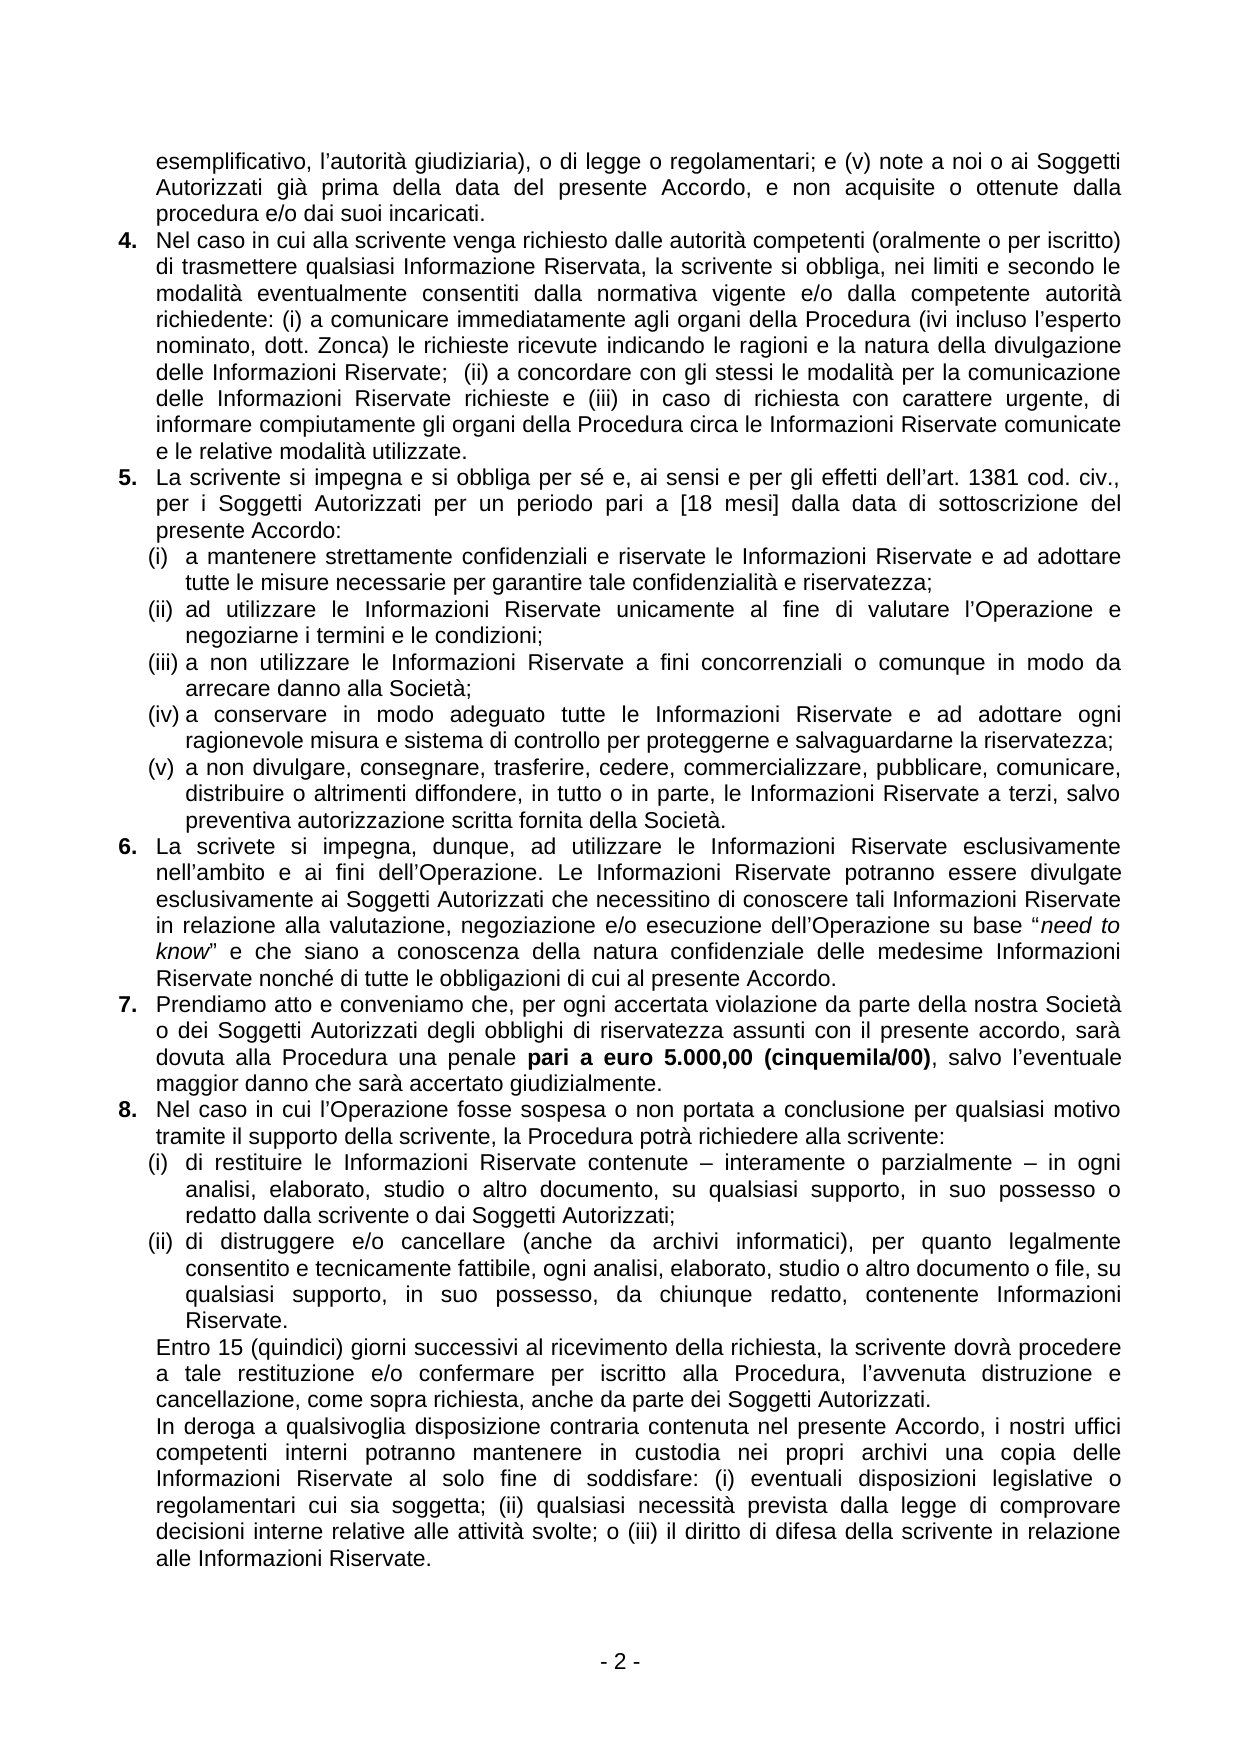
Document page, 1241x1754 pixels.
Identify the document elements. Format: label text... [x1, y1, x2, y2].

list Nel caso in cui alla scrivente venga richiesto dalle autorità competenti (oralmente o per iscritto) di trasmettere qualsiasi Informazione Riservata, la scrivente si obbliga, nei limiti e secondo le modalità eventualmente consentiti dalla normativa vigente e/o dalla competente autorità richiedente: (i) a comunicare immediatamente agli organi della Procedura (ivi incluso l’esperto nominato, dott. Zonca) le richieste ricevute indicando le ragioni e la natura della divulgazione delle Informazioni Riservate; (ii) a concordare con gli stessi le modalità per la comunicazione delle Informazioni Riservate richieste e (iii) in caso di richiesta con carattere urgente, di informare compiutamente gli organi della Procedura circa le Informazioni Riservate comunicate e le relative modalità utilizzate. [118, 227, 1122, 464]
list Nel caso in cui l’Operazione fosse sospesa o non portata a conclusione per qualsiasi motivo tramite il supporto della scrivente, la Procedura potrà richiedere alla scrivente: [118, 1096, 1122, 1149]
list a non divulgare, consegnare, trasferire, cedere, commercializzare, pubblicare, comunicare, distribuire o altrimenti diffondere, in tutto o in parte, le Informazioni Riservate a terzi, salvo preventiva autorizzazione scritta fornita della Società. [148, 754, 1122, 833]
list a non utilizzare le Informazioni Riservate a fini concorrenziali o comunque in modo da arrecare danno alla Società; [148, 648, 1122, 701]
list di restituire le Informazioni Riservate contenute – interamente o parzialmente – in ogni analisi, elaborato, studio o altro documento, su qualsiasi supporto, in suo possesso o redatto dalla scrivente o dai Soggetti Autorizzati; [148, 1149, 1122, 1228]
list ad utilizzare le Informazioni Riservate unicamente al fine di valutare l’Operazione e negoziarne i termini e le condizioni; [148, 596, 1122, 648]
list La scrivete si impegna, dunque, ad utilizzare le Informazioni Riservate esclusivamente nell’ambito e ai fini dell’Operazione. Le Informazioni Riservate potranno essere divulgate esclusivamente ai Soggetti Autorizzati che necessitino di conoscere tali Informazioni Riservate in relazione alla valutazione, negoziazione e/o esecuzione dell’Operazione su base “need to know” e che siano a conoscenza della natura confidenziale delle medesime Informazioni Riservate nonché di tutte le obbligazioni di cui al presente Accordo. [118, 833, 1122, 991]
list Prendiamo atto e conveniamo che, per ogni accertata violazione da parte della nostra Società o dei Soggetti Autorizzati degli obblighi di riservatezza assunti con il presente accordo, sarà dovuta alla Procedura una penale pari a euro 5.000,00 (cinquemila/00), salvo l’eventuale maggior danno che sarà accertato giudizialmente. [118, 991, 1122, 1096]
list di distruggere e/o cancellare (anche da archivi informatici), per quanto legalmente consentito e tecnicamente fattibile, ogni analisi, elaborato, studio o altro documento o file, su qualsiasi supporto, in suo possesso, da chiunque redatto, contenente Informazioni Riservate. [148, 1228, 1122, 1334]
list a conservare in modo adeguato tutte le Informazioni Riservate e ad adottare ogni ragionevole misura e sistema di controllo per proteggerne e salvaguardarne la riservatezza; [148, 701, 1122, 754]
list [118, 148, 1122, 227]
list In deroga a qualsivoglia disposizione contraria contenuta nel presente Accordo, i nostri uffici competenti interni potranno mantenere in custodia nei propri archivi una copia delle Informazioni Riservate al solo fine di soddisfare: (i) eventuali disposizioni legislative o regolamentari cui sia soggetta; (ii) qualsiasi necessità prevista dalla legge di comprovare decisioni interne relative alle attività svolte; o (iii) il diritto di difesa della scrivente in relazione alle Informazioni Riservate. [156, 1413, 1122, 1571]
list Entro 15 (quindici) giorni successivi al ricevimento della richiesta, la scrivente dovrà procedere a tale restituzione e/o confermare per iscritto alla Procedura, l’avvenuta distruzione e cancellazione, come sopra richiesta, anche da parte dei Soggetti Autorizzati. [156, 1334, 1122, 1413]
list La scrivente si impegna e si obbliga per sé e, ai sensi e per gli effetti dell’art. 1381 cod. civ., per i Soggetti Autorizzati per un periodo pari a [18 mesi] dalla data di sottoscrizione del presente Accordo: [118, 464, 1122, 543]
list a mantenere strettamente confidenziali e riservate le Informazioni Riservate e ad adottare tutte le misure necessarie per garantire tale confidenzialità e riservatezza; [148, 543, 1122, 596]
